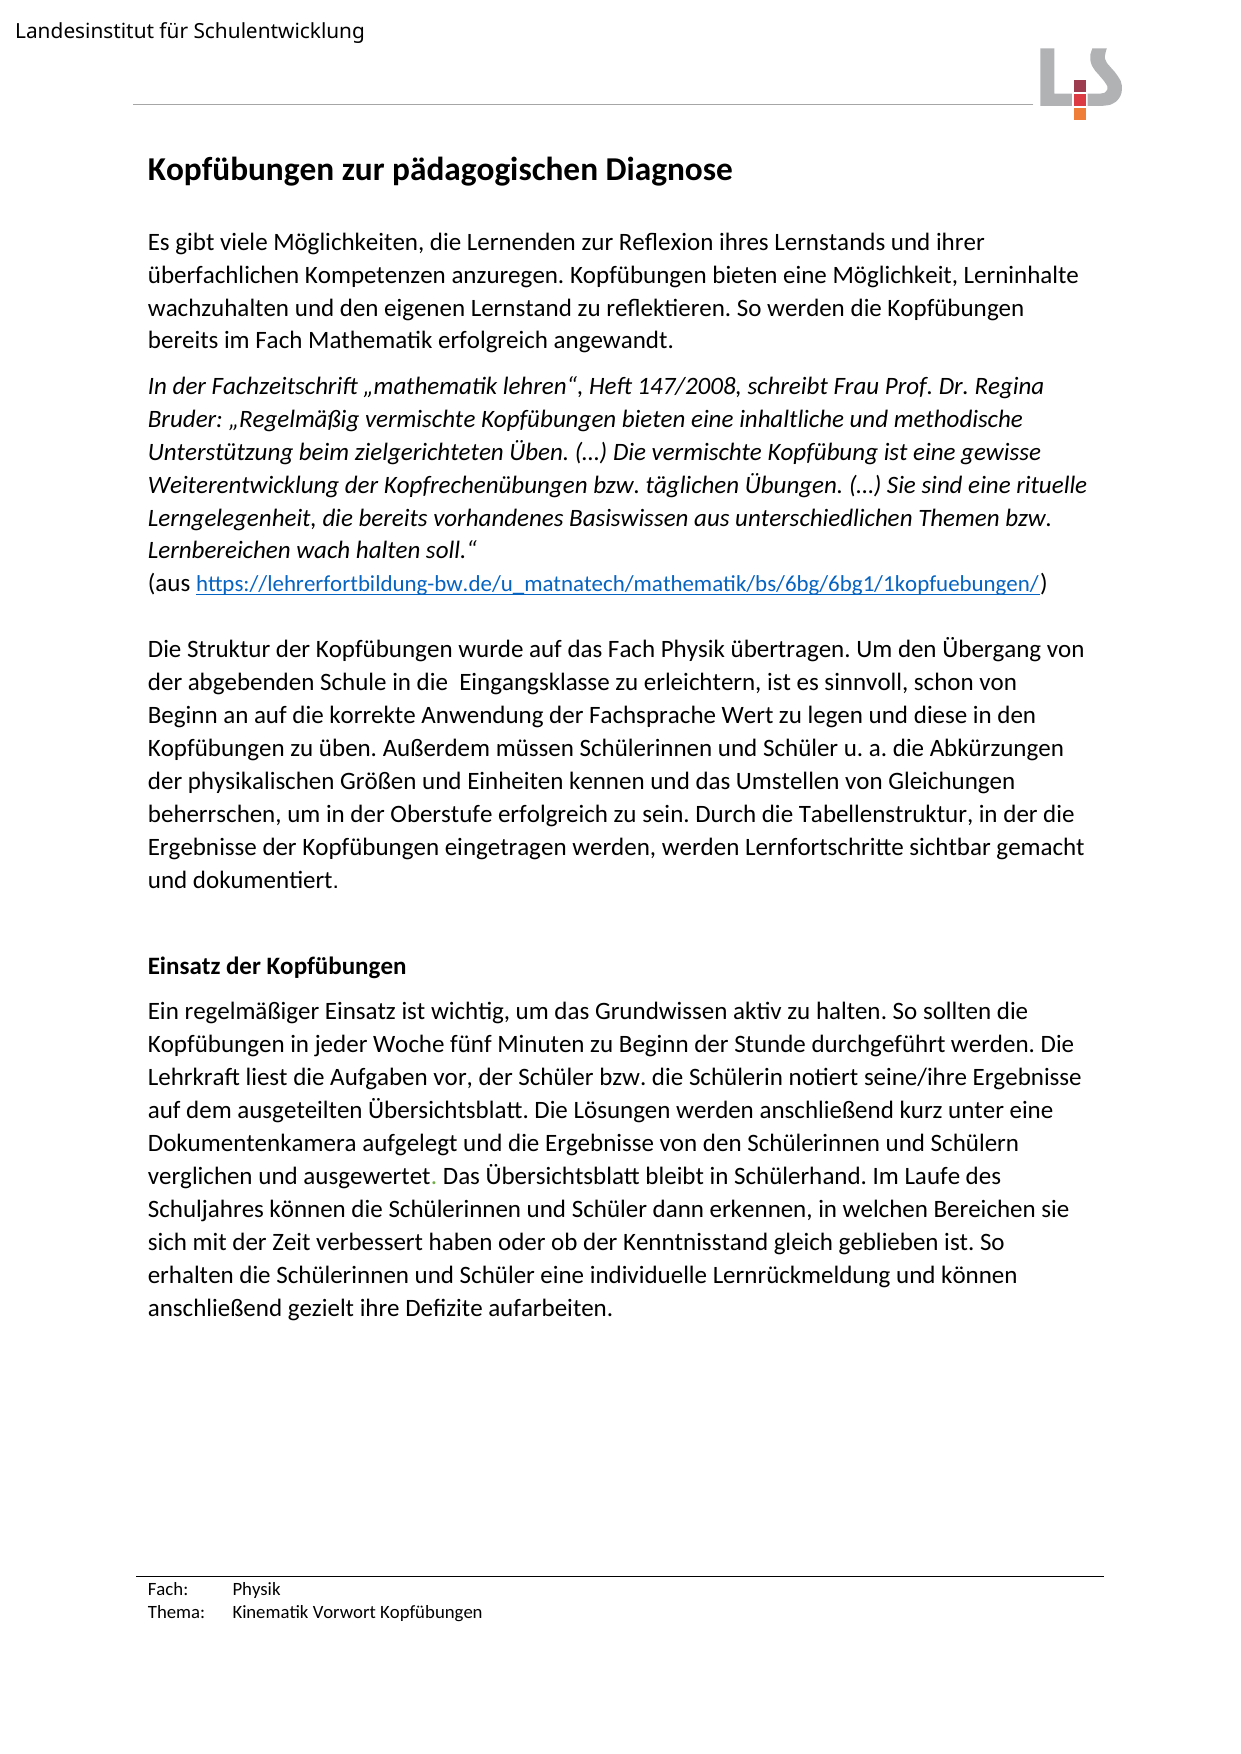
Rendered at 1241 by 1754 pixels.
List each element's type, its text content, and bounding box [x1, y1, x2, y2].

text Einsatz der Kopfübungen [148, 950, 1093, 981]
text Kopfübungen zur pädagogischen Diagnose [148, 148, 1093, 188]
text In der Fachzeitschrift „mathematik lehren“, Heft 147/2008, schreibt Frau Prof. Dr. Regina Bruder: „Regelmäßig vermischte Kopfübungen bieten eine inhaltliche und methodische Unterstützung beim zielgerichteten Üben. (…) Die vermischte Kopfübung ist eine gewisse Weiterentwicklung der Kopfrechenübungen bzw. täglichen Übungen. (…) Sie sind eine rituelle Lerngelegenheit, die bereits vorhandenes Basiswissen aus unterschiedlichen Themen bzw. Lernbereichen wach halten soll.“ [148, 370, 1093, 565]
text Es gibt viele Möglichkeiten, die Lernenden zur Reflexion ihres Lernstands und ihrer überfachlichen Kompetenzen anzuregen. Kopfübungen bieten eine Möglichkeit, Lerninhalte wachzuhalten und den eigenen Lernstand zu reflektieren. So werden die Kopfübungen bereits im Fach Mathematik erfolgreich angewandt. [148, 226, 1093, 355]
text (aus https://lehrerfortbildung-bw.de/u_matnatech/mathematik/bs/6bg/6bg1/1kopfuebungen/) [148, 567, 1093, 598]
text Ein regelmäßiger Einsatz ist wichtig, um das Grundwissen aktiv zu halten. So sollten die Kopfübungen in jeder Woche fünf Minuten zu Beginn der Stunde durchgeführt werden. Die Lehrkraft liest die Aufgaben vor, der Schüler bzw. die Schülerin notiert seine/ihre Ergebnisse auf dem ausgeteilten Übersichtsblatt. Die Lösungen werden anschließend kurz unter eine Dokumentenkamera aufgelegt und die Ergebnisse von den Schülerinnen und Schülern verglichen und ausgewertet. Das Übersichtsblatt bleibt in Schülerhand. Im Laufe des Schuljahres können die Schülerinnen und Schüler dann erkennen, in welchen Bereichen sie sich mit der Zeit verbessert haben oder ob der Kenntnisstand gleich geblieben ist. So erhalten die Schülerinnen und Schüler eine individuelle Lernrückmeldung und können anschließend gezielt ihre Defizite aufarbeiten. [148, 996, 1093, 1322]
text Die Struktur der Kopfübungen wurde auf das Fach Physik übertragen. Um den Übergang von der abgebenden Schule in die Eingangsklasse zu erleichtern, ist es sinnvoll, schon von Beginn an auf die korrekte Anwendung der Fachsprache Wert zu legen und diese in den Kopfübungen zu üben. Außerdem müssen Schülerinnen und Schüler u. a. die Abkürzungen der physikalischen Größen und Einheiten kennen und das Umstellen von Gleichungen beherrschen, um in der Oberstufe erfolgreich zu sein. Durch die Tabellenstruktur, in der die Ergebnisse der Kopfübungen eingetragen werden, werden Lernfortschritte sichtbar gemacht und dokumentiert. [148, 633, 1093, 894]
